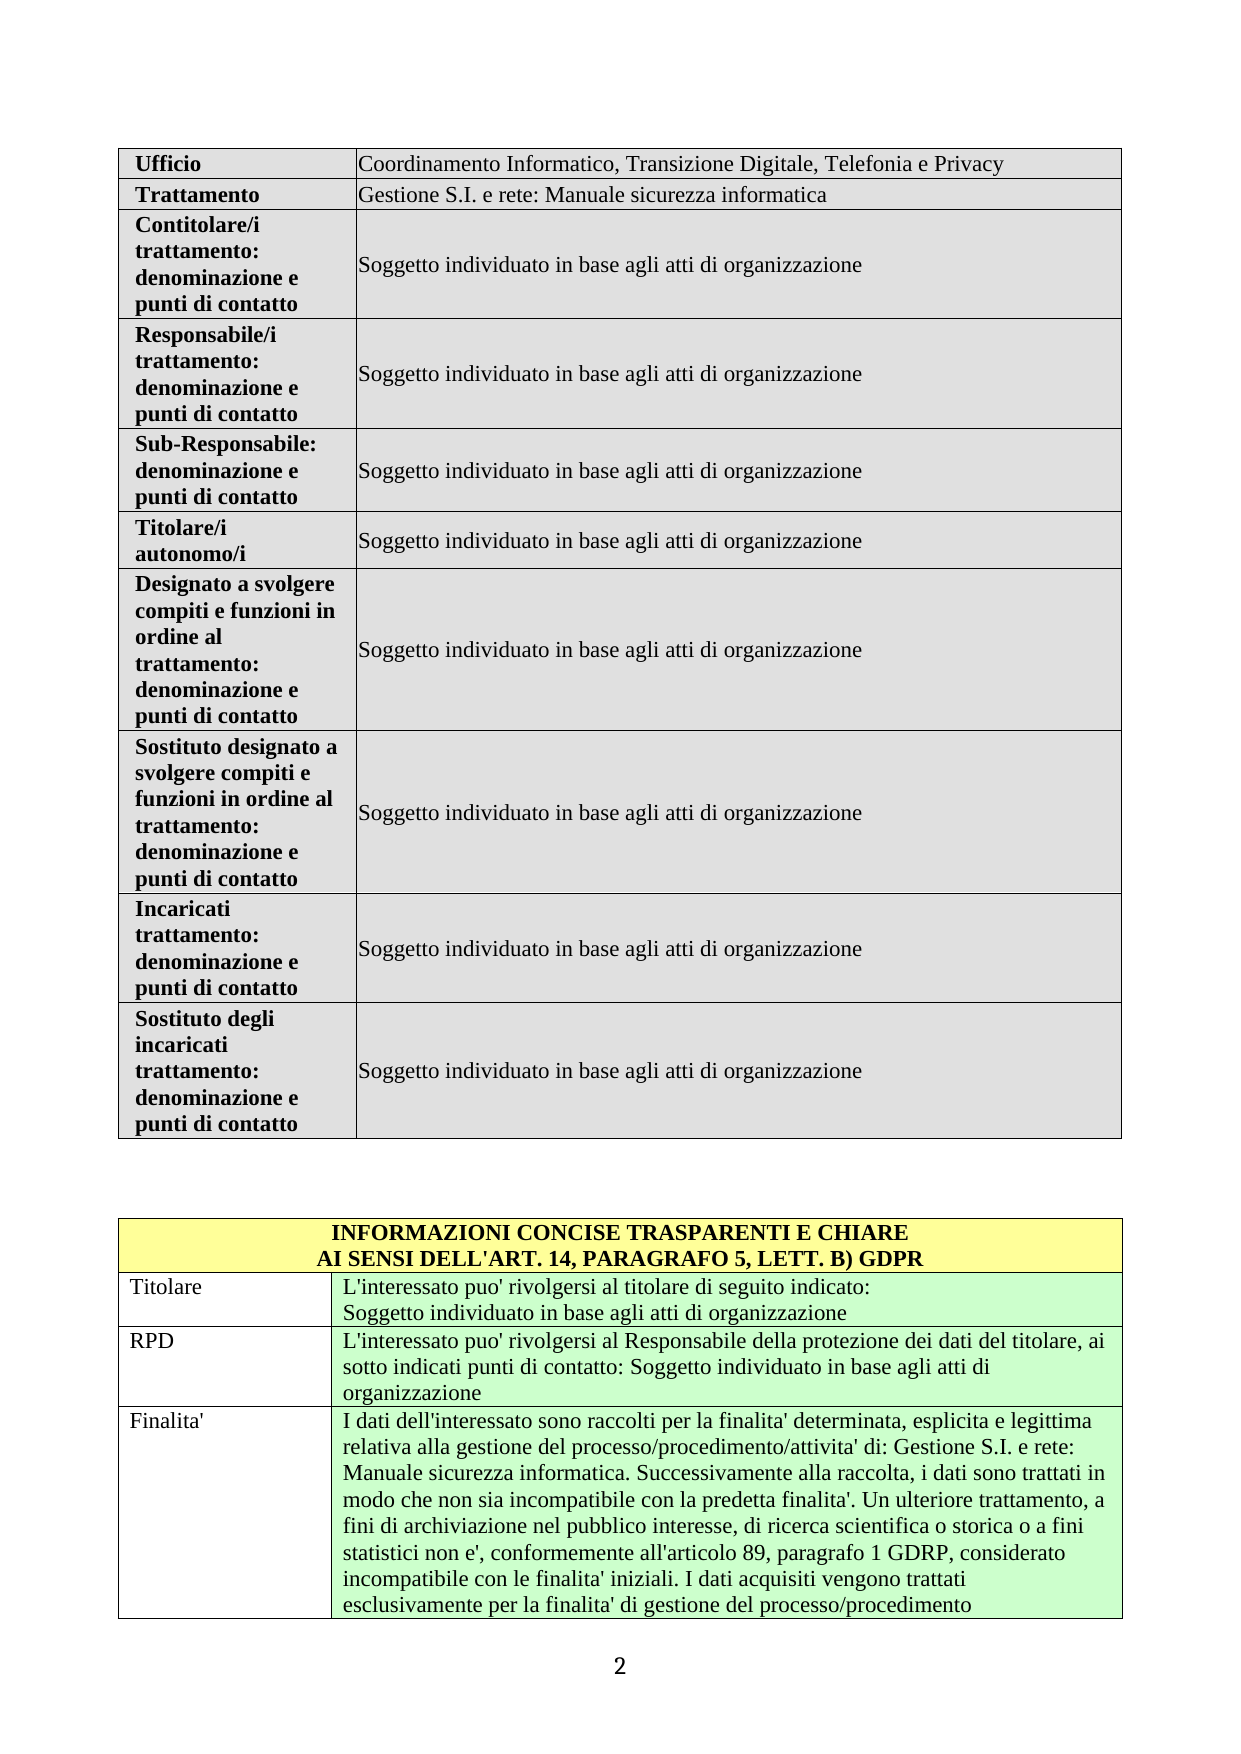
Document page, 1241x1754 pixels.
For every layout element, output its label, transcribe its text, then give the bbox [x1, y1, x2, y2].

table_cell Titolare/i autonomo/i [119, 512, 356, 568]
table_cell Soggetto individuato in base agli atti di organizzazione [357, 210, 1121, 318]
table_cell Contitolare/i trattamento: denominazione e punti di contatto [119, 210, 356, 318]
table_cell Soggetto individuato in base agli atti di organizzazione [357, 731, 1121, 892]
table_header INFORMAZIONI CONCISE TRASPARENTI E CHIARE AI SENSI DELL'ART. 14, PARAGRAFO 5, LETT. B) GDPR [119, 1219, 1122, 1272]
table_cell Ufficio [119, 149, 356, 178]
table_cell RPD [119, 1327, 331, 1406]
table_cell Soggetto individuato in base agli atti di organizzazione [357, 569, 1121, 730]
table_cell Finalita' [119, 1407, 331, 1618]
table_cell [332, 1407, 1122, 1618]
table_cell Incaricati trattamento: denominazione e punti di contatto [119, 894, 356, 1002]
table_cell Soggetto individuato in base agli atti di organizzazione [357, 894, 1121, 1002]
table_cell Soggetto individuato in base agli atti di organizzazione [357, 512, 1121, 568]
table_cell Titolare [119, 1273, 331, 1326]
table_cell Soggetto individuato in base agli atti di organizzazione [357, 319, 1121, 428]
table_cell Sostituto designato a svolgere compiti e funzioni in ordine al trattamento: denominazione e punti di contatto [119, 731, 356, 892]
table_cell Sub-Responsabile: denominazione e punti di contatto [119, 429, 356, 511]
table_cell Sostituto degli incaricati trattamento: denominazione e punti di contatto [119, 1003, 356, 1138]
table_cell Trattamento [119, 179, 356, 209]
table_cell Gestione S.I. e rete: Manuale sicurezza informatica [357, 179, 1121, 209]
table_cell Soggetto individuato in base agli atti di organizzazione [357, 1003, 1121, 1138]
table_cell Responsabile/i trattamento: denominazione e punti di contatto [119, 319, 356, 428]
table_cell L'interessato puo' rivolgersi al titolare di seguito indicato: Soggetto individuato in base agli atti di organizzazione [332, 1273, 1122, 1326]
table_cell Designato a svolgere compiti e funzioni in ordine al trattamento: denominazione e punti di contatto [119, 569, 356, 730]
table_cell L'interessato puo' rivolgersi al Responsabile della protezione dei dati del titolare, ai sotto indicati punti di contatto: Soggetto individuato in base agli atti di organizzazione [332, 1327, 1122, 1406]
table_cell Coordinamento Informatico, Transizione Digitale, Telefonia e Privacy [357, 149, 1121, 178]
table_cell Soggetto individuato in base agli atti di organizzazione [357, 429, 1121, 511]
